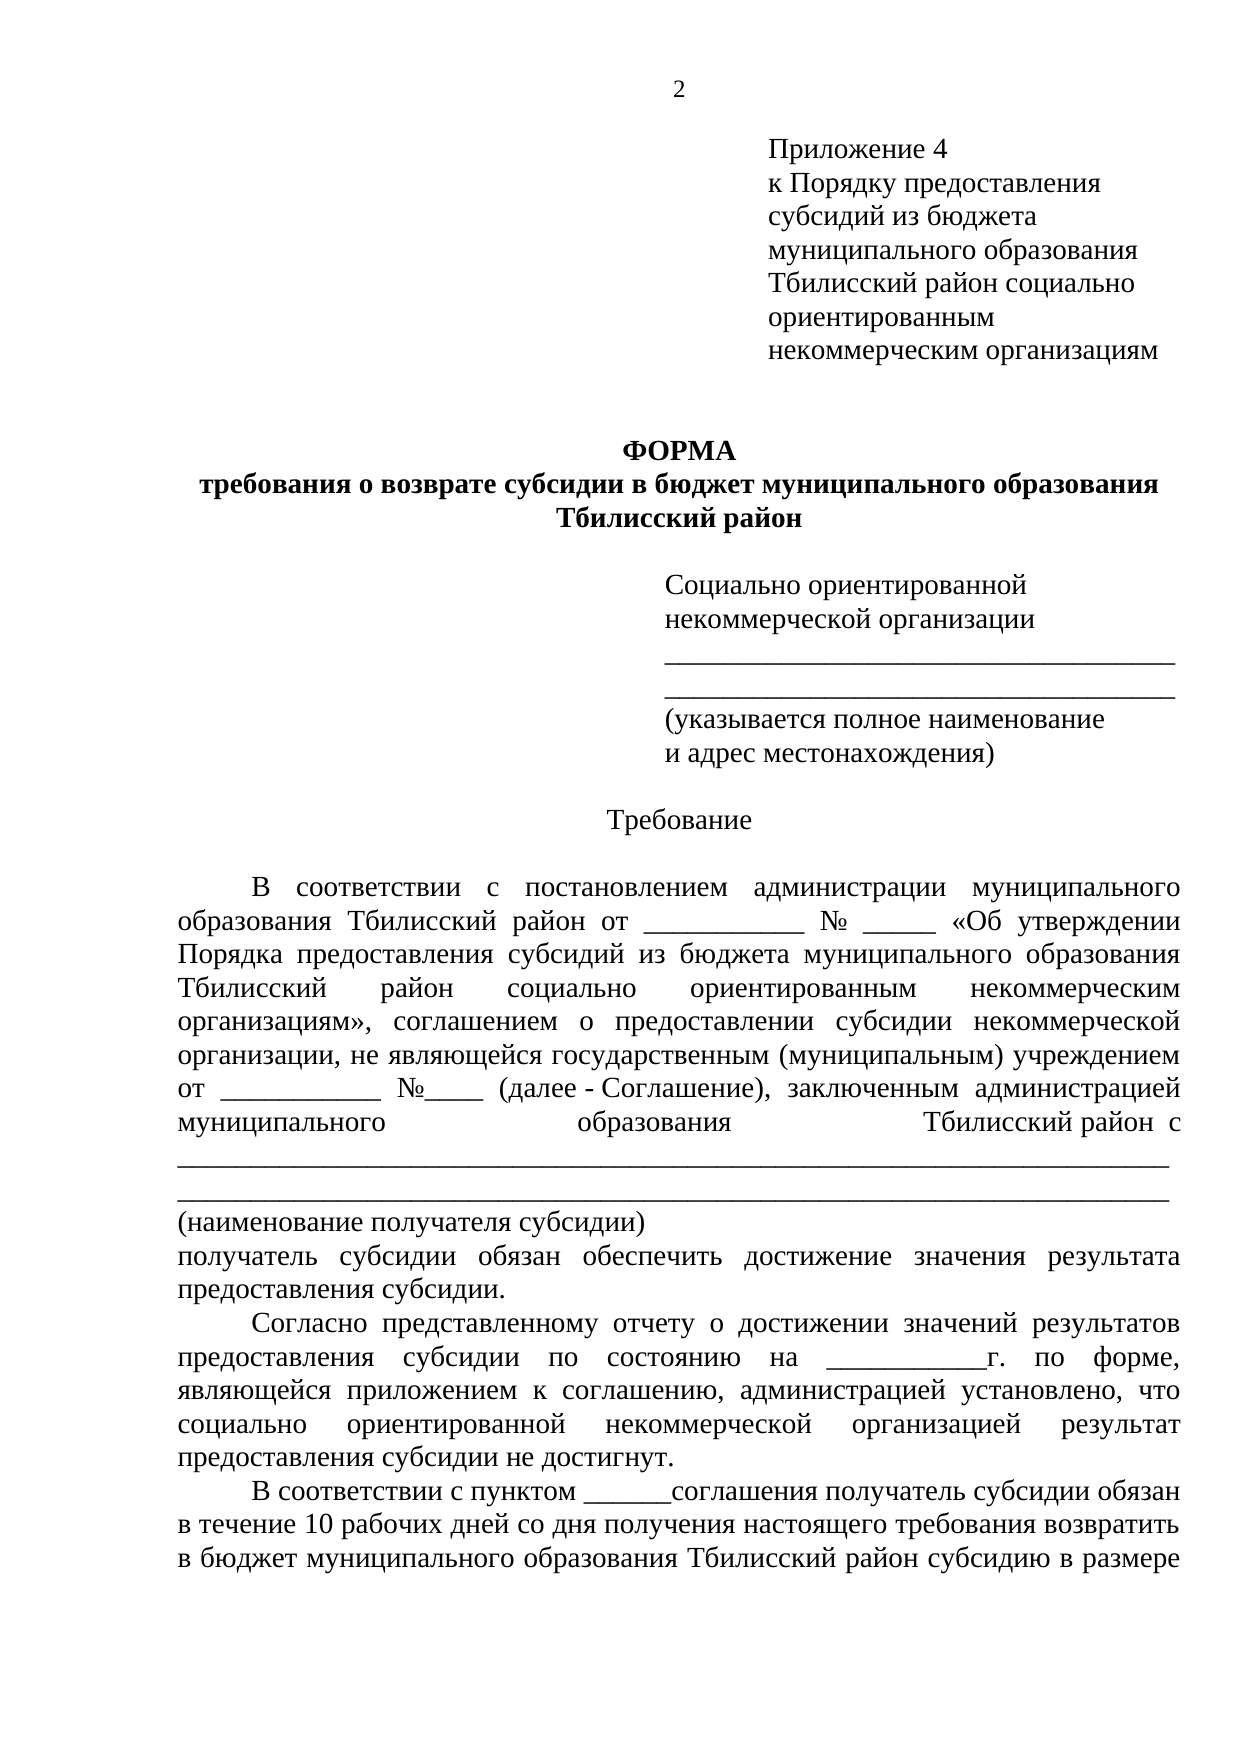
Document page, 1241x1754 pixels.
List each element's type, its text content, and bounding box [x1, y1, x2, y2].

text ___________________________________ [664, 634, 1181, 668]
text Требование [177, 802, 1181, 836]
text Приложение 4 [768, 131, 1181, 165]
text Тбилисский район социально [768, 265, 1181, 299]
text (указывается полное наименование [664, 701, 1181, 735]
text ориентированным [768, 299, 1181, 332]
text некоммерческой организации [664, 601, 1181, 634]
text получатель субсидии обязан обеспечить достижение значения результата предоставления субсидии. [177, 1238, 1181, 1305]
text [177, 1473, 1181, 1573]
text муниципального образования [768, 232, 1181, 265]
text некоммерческим организациям [768, 332, 1181, 366]
text ___________________________________ [664, 668, 1181, 701]
text требования о возврате субсидии в бюджет муниципального образования Тбилисский район [177, 467, 1181, 534]
text и адрес местонахождения) [664, 735, 1181, 768]
text субсидий из бюджета [768, 198, 1181, 232]
text (наименование получателя субсидии) [177, 1204, 1181, 1238]
text Социально ориентированной [664, 567, 1181, 601]
text ФОРМА [177, 433, 1181, 467]
text ____________________________________________________________________ [177, 1171, 1181, 1204]
text В соответствии с постановлением администрации муниципального образования Тбилисский район от ___________ № _____ «Об утверждении Порядка предоставления субсидий из бюджета муниципального образования Тбилисский район социально ориентированным некоммерческим организациям», соглашением о предоставлении субсидии некоммерческой организации, не являющейся государственным (муниципальным) учреждением от ___________ №____ (далее - Соглашение), заключенным администрацией муниципального образования Тбилисский район с ____________________________________________________________________ [177, 869, 1181, 1171]
text к Порядку предоставления [768, 165, 1181, 198]
text Согласно представленному отчету о достижении значений результатов предоставления субсидии по состоянию на ___________г. по форме, являющейся приложением к соглашению, администрацией установлено, что социально ориентированной некоммерческой организацией результат предоставления субсидии не достигнут. [177, 1305, 1181, 1473]
